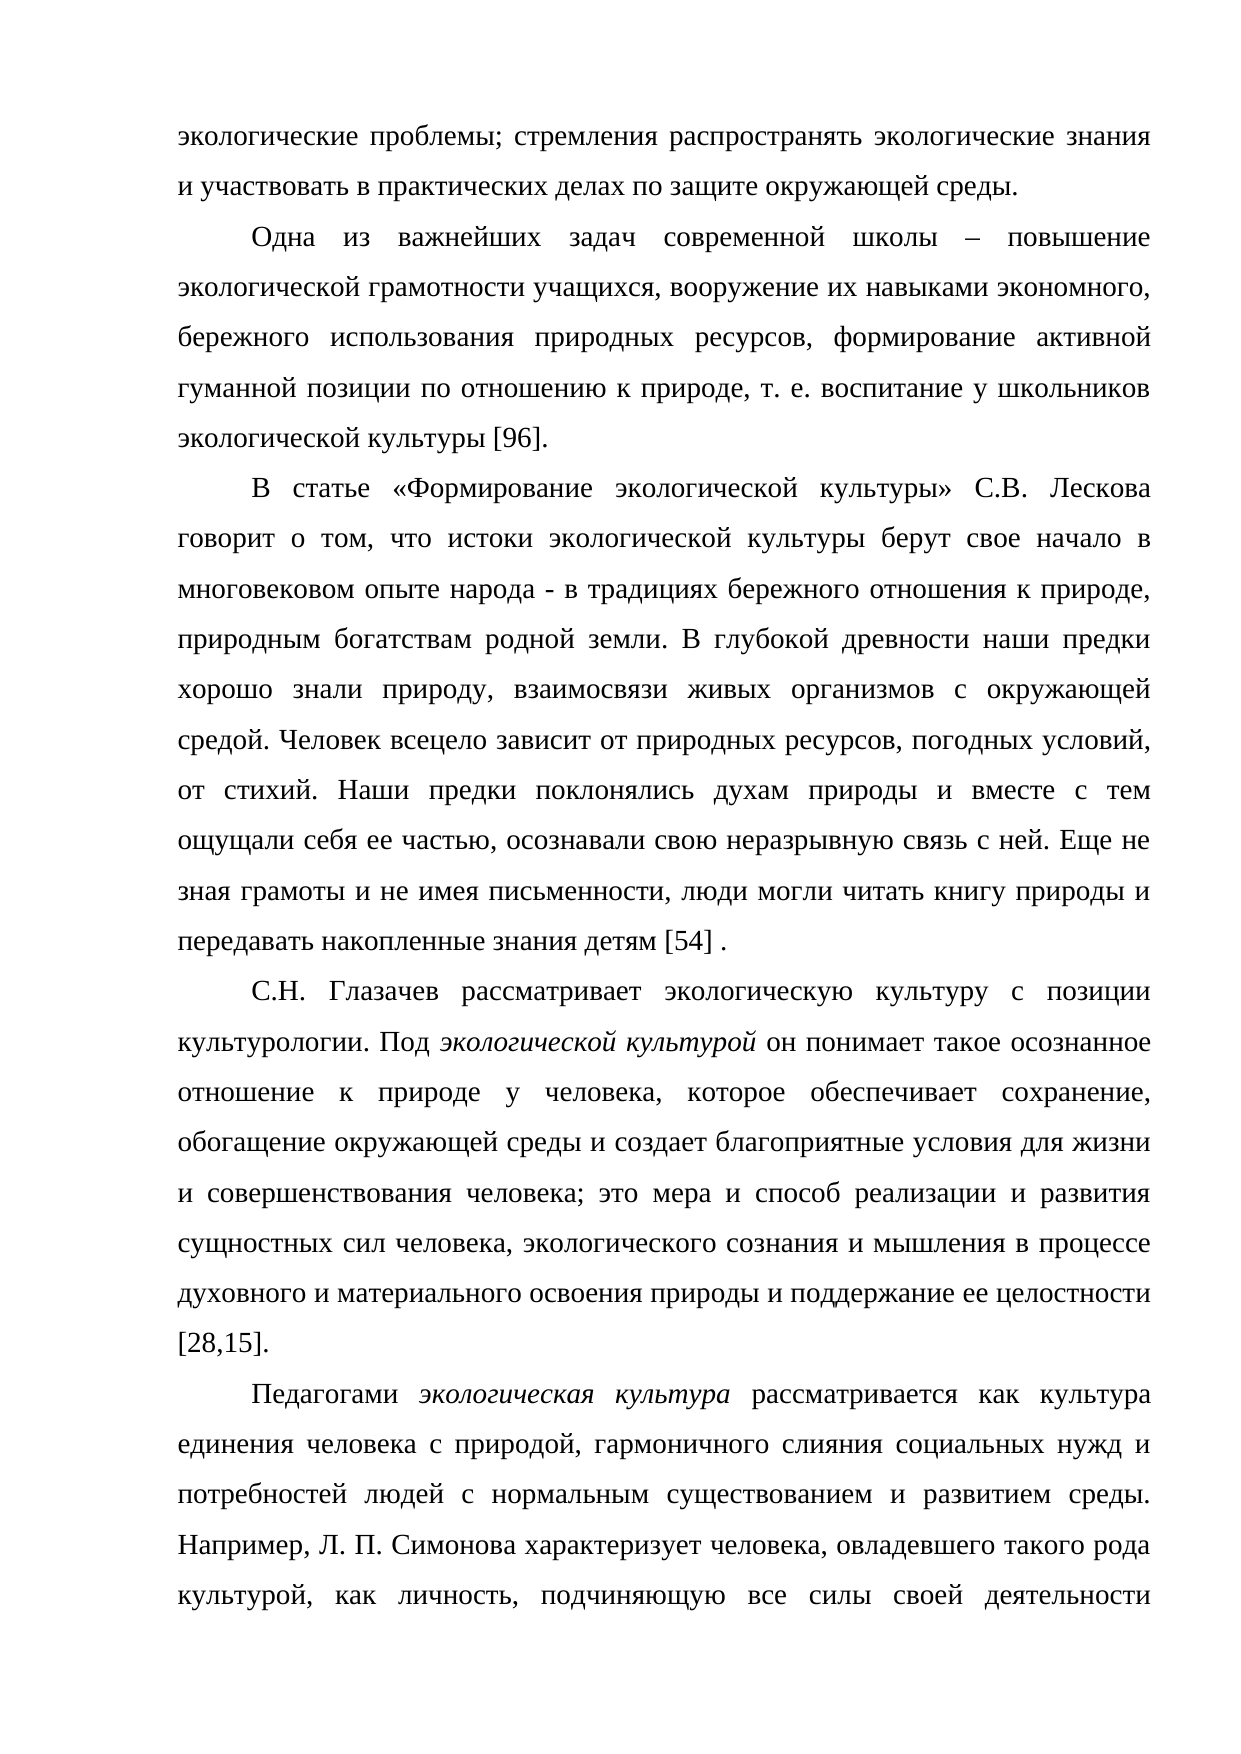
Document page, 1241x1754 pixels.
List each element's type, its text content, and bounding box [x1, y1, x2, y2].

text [177, 1376, 1152, 1611]
text В статье «Формирование экологической культуры» С.В. Лескова говорит о том, что истоки экологической культуры берут свое начало в многовековом опыте народа - в традициях бережного отношения к природе, природным богатствам родной земли. В глубокой древности наши предки хорошо знали природу, взаимосвязи живых организмов с окружающей средой. Человек всецело зависит от природных ресурсов, погодных условий, от стихий. Наши предки поклонялись духам природы и вместе с тем ощущали себя ее частью, осознавали свою неразрывную связь с ней. Еще не зная грамоты и не имея письменности, люди могли читать книгу природы и передавать накопленные знания детям [54] . [177, 470, 1152, 957]
text С.Н. Глазачев рассматривает экологическую культуру с позиции культурологии. Под экологической культурой он понимает такое осознанное отношение к природе у человека, которое обеспечивает сохранение, обогащение окружающей среды и создает благоприятные условия для жизни и совершенствования человека; это мера и способ реализации и развития сущностных сил человека, экологического сознания и мышления в процессе духовного и материального освоения природы и поддержание ее целостности [28,15]. [177, 973, 1152, 1359]
text Одна из важнейших задач современной школы – повышение экологической грамотности учащихся, вооружение их навыками экономного, бережного использования природных ресурсов, формирование активной гуманной позиции по отношению к природе, т. е. воспитание у школьников экологической культуры [96]. [177, 219, 1152, 453]
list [177, 118, 1152, 202]
